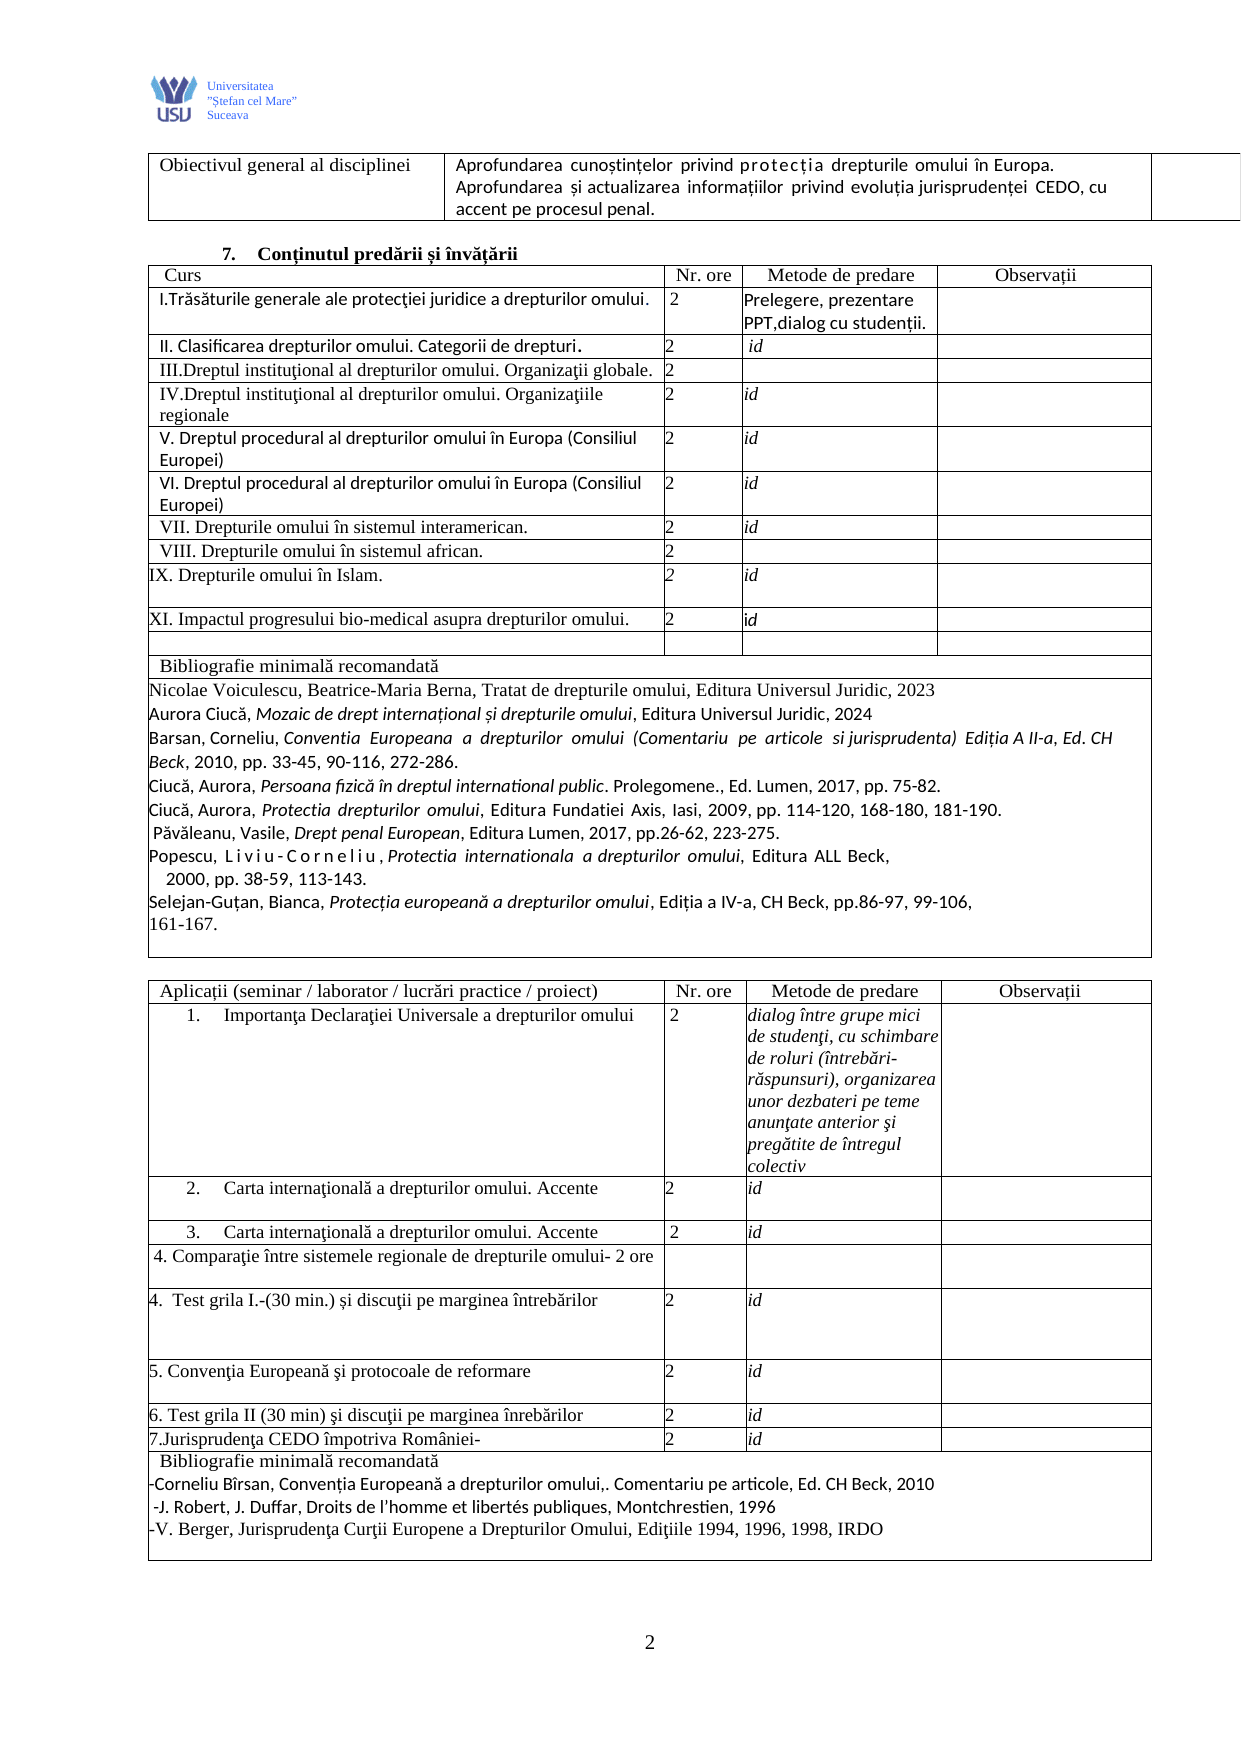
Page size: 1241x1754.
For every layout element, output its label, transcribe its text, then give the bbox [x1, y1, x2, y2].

table_cell [149, 632, 664, 655]
table_cell id [743, 516, 937, 539]
table_cell [942, 1004, 1151, 1176]
table_cell [938, 632, 1151, 655]
table_cell 2 [665, 1177, 746, 1220]
table_cell 4. Test grila I.-(30 min.) și discuţii pe marginea întrebărilor [149, 1289, 664, 1359]
table_cell [665, 632, 742, 655]
table_cell [665, 1245, 746, 1288]
table_cell id [747, 1360, 941, 1403]
table_header Obiectivul general al disciplinei [149, 154, 444, 219]
table_cell [743, 540, 937, 563]
table_header Observații [938, 266, 1151, 287]
table_cell id [743, 472, 937, 515]
table_cell id [747, 1177, 941, 1220]
table_cell VI. Dreptul procedural al drepturilor omului în Europa (Consiliul Europei) [149, 472, 664, 515]
table_cell 2 [665, 288, 742, 334]
table_cell [942, 1428, 1151, 1451]
table_cell id [743, 608, 937, 631]
table_cell 2 [665, 1221, 746, 1244]
table_cell Bibliografie minimală recomandată -Corneliu Bîrsan, Convenția Europeană a drepturilor omului,. Comentariu pe articole, Ed. CH Beck, 2010 -J. Robert, J. Duffar, Droits de l’homme et libertés publiques, Montchrestien, 1996 -V. Berger, Jurisprudenţa Curţii Europene a Drepturilor Omului, Ediţiile 1994, 1996, 1998, IRDO [149, 1452, 1151, 1560]
table_header Aplicații (seminar / laborator / lucrări practice / proiect) [149, 981, 664, 1002]
table_cell Importanţa Declaraţiei Universale a drepturilor omului [149, 1004, 664, 1176]
table_cell 2 [665, 383, 742, 426]
table_header Observații [942, 981, 1151, 1002]
table_cell [743, 359, 937, 382]
table_cell [942, 1221, 1151, 1244]
table_cell Bibliografie minimală recomandată [149, 656, 1151, 677]
table_cell 2 [665, 1404, 746, 1427]
table_cell [938, 359, 1151, 382]
table_cell [942, 1289, 1151, 1359]
table_cell [942, 1245, 1151, 1288]
table_header Metode de predare [747, 981, 941, 1002]
table_cell 7.Jurisprudenţa CEDO împotriva României- [149, 1428, 664, 1451]
table_cell [938, 427, 1151, 471]
list Conținutul predării și învățării [222, 242, 1152, 264]
table_cell I.Trăsăturile generale ale protecţiei juridice a drepturilor omului. [149, 288, 664, 334]
table_header Curs [149, 266, 664, 287]
table_cell 2 [665, 335, 742, 358]
table_header Nr. ore [665, 266, 742, 287]
table_cell 2 [665, 359, 742, 382]
table_cell [938, 564, 1151, 607]
table_cell II. Clasificarea drepturilor omului. Categorii de drepturi. [149, 335, 664, 358]
table_cell Carta internaţională a drepturilor omului. Accente [149, 1221, 664, 1244]
table_header Metode de predare [743, 266, 937, 287]
table_cell [938, 288, 1151, 334]
table_cell id [747, 1404, 941, 1427]
table_cell 2 [665, 540, 742, 563]
table_cell [942, 1360, 1151, 1403]
table_cell IV.Dreptul instituţional al drepturilor omului. Organizaţiile regionale [149, 383, 664, 426]
table_cell id [747, 1428, 941, 1451]
table_cell id [747, 1221, 941, 1244]
table_cell id [743, 427, 937, 471]
table_cell [938, 608, 1151, 631]
table_cell [942, 1404, 1151, 1427]
table_cell 6. Test grila II (30 min) şi discuţii pe marginea înrebărilor [149, 1404, 664, 1427]
table_cell [747, 1245, 941, 1288]
table_cell Carta internaţională a drepturilor omului. Accente [149, 1177, 664, 1220]
table_cell Prelegere, prezentare PPT,dialog cu studenții. [743, 288, 937, 334]
table_cell V. Dreptul procedural al drepturilor omului în Europa (Consiliul Europei) [149, 427, 664, 471]
table_cell XI. Impactul progresului bio-medical asupra drepturilor omului. [149, 608, 664, 631]
table_cell id [743, 383, 937, 426]
table_cell 2 [665, 1004, 746, 1176]
table_cell [938, 472, 1151, 515]
table_cell III.Dreptul instituţional al drepturilor omului. Organizaţii globale. [149, 359, 664, 382]
table_cell [938, 540, 1151, 563]
table_cell 4. Comparaţie între sistemele regionale de drepturile omului- 2 ore [149, 1245, 664, 1288]
table_cell [938, 383, 1151, 426]
table_cell [743, 632, 937, 655]
table_cell IX. Drepturile omului în Islam. [149, 564, 664, 607]
table_cell 2 [665, 427, 742, 471]
table_header Aprofundarea cunoştinţelor privind protecția drepturile omului în Europa. Aprofundarea şi actualizarea informaţiilor privind evoluţia jurisprudenţei CEDO, cu accent pe procesul penal. [445, 154, 1151, 219]
table_cell id [747, 1289, 941, 1359]
table_cell 2 [665, 472, 742, 515]
table_cell 2 [665, 1289, 746, 1359]
table_cell 2 [665, 1360, 746, 1403]
table_header Nr. ore [665, 981, 746, 1002]
table_cell id [743, 564, 937, 607]
table_cell [942, 1177, 1151, 1220]
table_header [1152, 154, 1240, 219]
picture [146, 67, 200, 126]
table_cell 2 [665, 516, 742, 539]
table_cell 2 [665, 564, 742, 607]
table_cell VIII. Drepturile omului în sistemul african. [149, 540, 664, 563]
table_cell VII. Drepturile omului în sistemul interamerican. [149, 516, 664, 539]
table_cell 2 [665, 1428, 746, 1451]
table_cell 5. Convenţia Europeană şi protocoale de reformare [149, 1360, 664, 1403]
table_cell 2 [665, 608, 742, 631]
table_cell [938, 516, 1151, 539]
table_cell [938, 335, 1151, 358]
table_cell dialog între grupe mici de studenţi, cu schimbare de roluri (întrebări-răspunsuri), organizarea unor dezbateri pe teme anunţate anterior şi pregătite de întregul colectiv [747, 1004, 941, 1176]
table_cell id [743, 335, 937, 358]
table_cell Nicolae Voiculescu, Beatrice-Maria Berna, Tratat de drepturile omului, Editura Universul Juridic, 2023 Aurora Ciucă, Mozaic de drept internațional și drepturile omului, Editura Universul Juridic, 2024 Barsan, Corneliu, Conventia Europeana a drepturilor omului (Comentariu pe articole si jurisprudenta) Ediția A II-a, Ed. CH Beck, 2010, pp. 33-45, 90-116, 272-286. Ciucă, Aurora, Persoana fizică în dreptul international public. Prolegomene., Ed. Lumen, 2017, pp. 75-82. Ciucă, Aurora, Protectia drepturilor omului, Editura Fundatiei Axis, Iasi, 2009, pp. 114-120, 168-180, 181-190. Păvăleanu, Vasile, Drept penal European, Editura Lumen, 2017, pp.26-62, 223-275. Popescu, Liviu-Corneliu,Protectia internationala a drepturilor omului, Editura ALL Beck, 2000, pp. 38-59, 113-143. Selejan-Guțan, Bianca, Protecția europeană a drepturilor omului, Ediția a IV-a, CH Beck, pp.86-97, 99-106, 161-167. [149, 679, 1151, 957]
